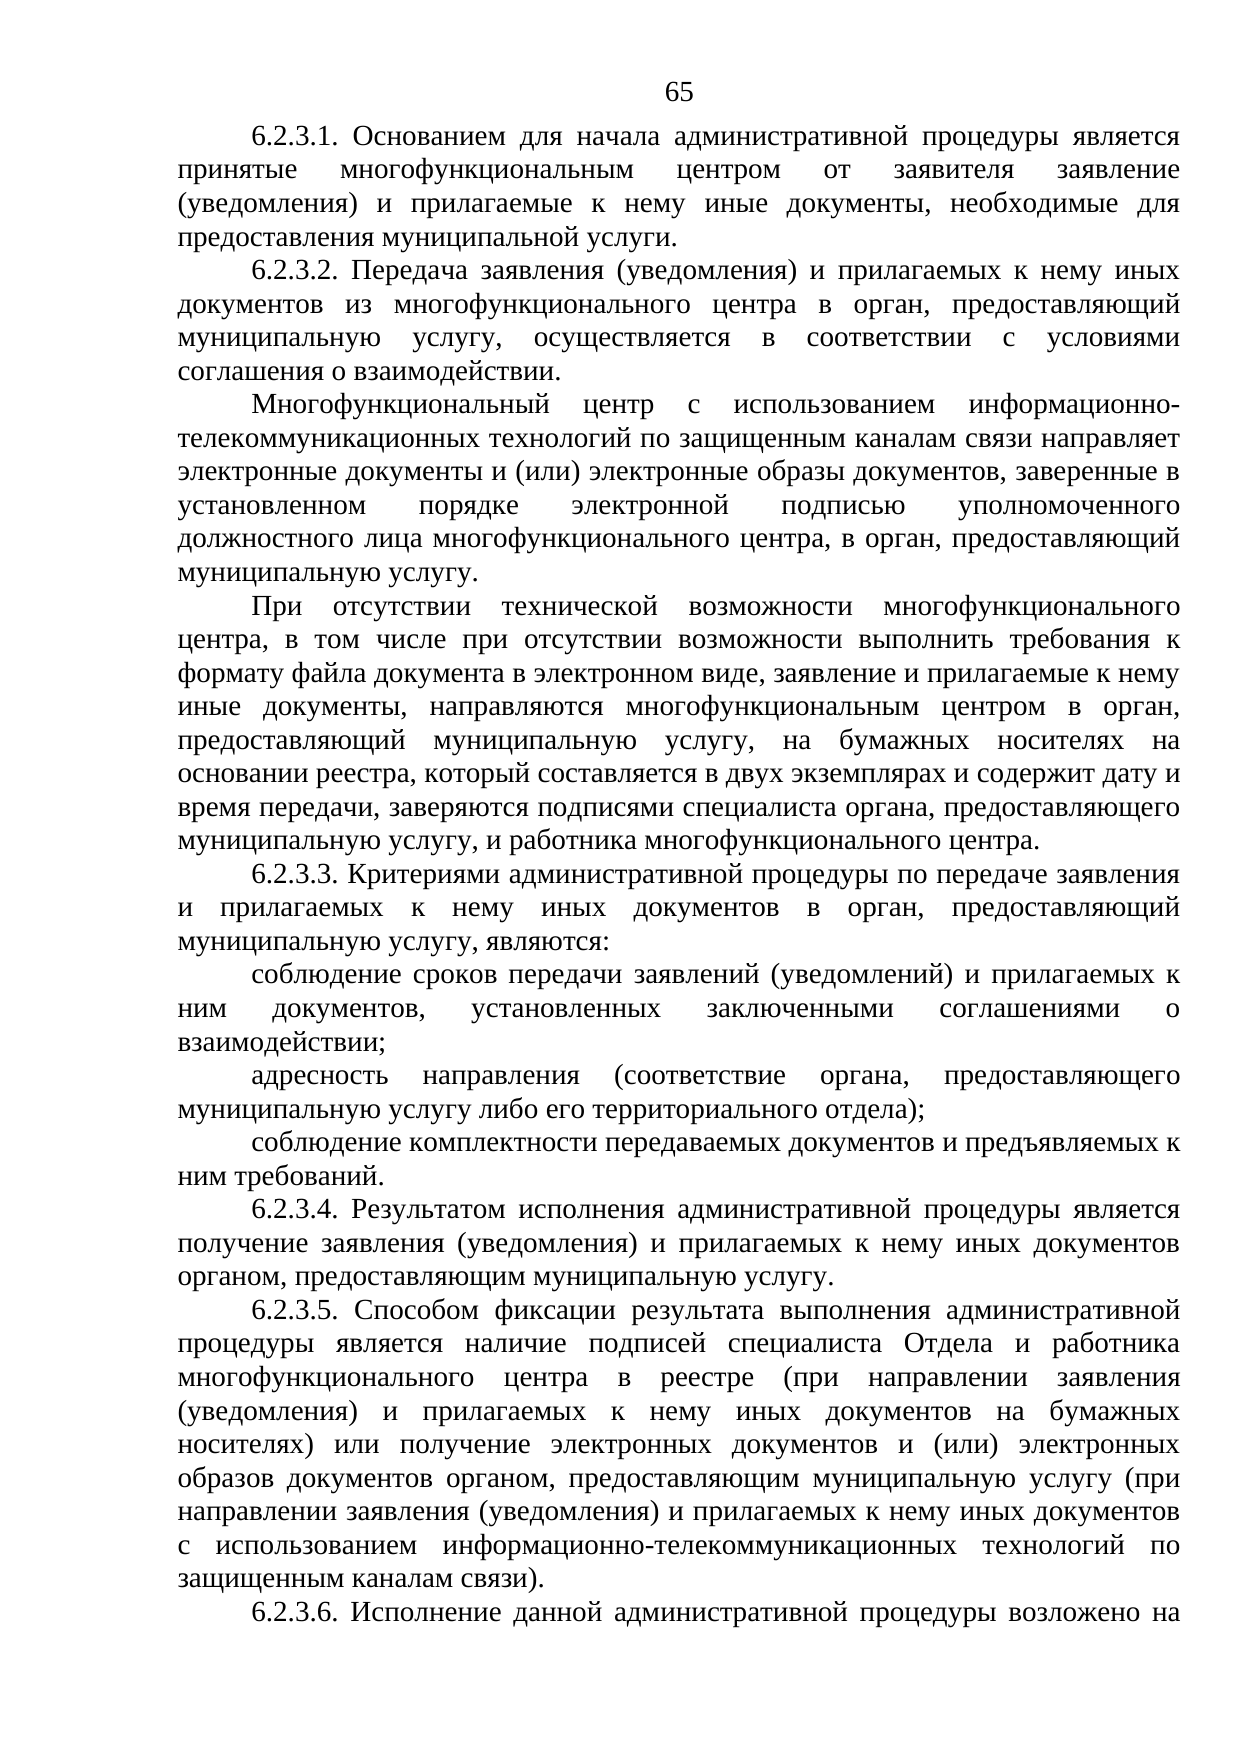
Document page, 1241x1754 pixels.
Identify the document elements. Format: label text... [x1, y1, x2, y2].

text соблюдение сроков передачи заявлений (уведомлений) и прилагаемых к ним документов, установленных заключенными соглашениями о взаимодействии; [177, 957, 1181, 1057]
text При отсутствии технической возможности многофункционального центра, в том числе при отсутствии возможности выполнить требования к формату файла документа в электронном виде, заявление и прилагаемые к нему иные документы, направляются многофункциональным центром в орган, предоставляющий муниципальную услугу, на бумажных носителях на основании реестра, который составляется в двух экземплярах и содержит дату и время передачи, заверяются подписями специалиста органа, предоставляющего муниципальную услугу, и работника многофункционального центра. [177, 588, 1181, 856]
text 6.2.3.3. Критериями административной процедуры по передаче заявления и прилагаемых к нему иных документов в орган, предоставляющий муниципальную услугу, являются: [177, 856, 1181, 957]
text соблюдение комплектности передаваемых документов и предъявляемых к ним требований. [177, 1124, 1181, 1191]
text Многофункциональный центр с использованием информационно-телекоммуникационных технологий по защищенным каналам связи направляет электронные документы и (или) электронные образы документов, заверенные в установленном порядке электронной подписью уполномоченного должностного лица многофункционального центра, в орган, предоставляющий муниципальную услугу. [177, 386, 1181, 588]
text адресность направления (соответствие органа, предоставляющего муниципальную услугу либо его территориального отдела); [177, 1057, 1181, 1124]
text 6.2.3.5. Способом фиксации результата выполнения административной процедуры является наличие подписей специалиста Отдела и работника многофункционального центра в реестре (при направлении заявления (уведомления) и прилагаемых к нему иных документов на бумажных носителях) или получение электронных документов и (или) электронных образов документов органом, предоставляющим муниципальную услугу (при направлении заявления (уведомления) и прилагаемых к нему иных документов с использованием информационно-телекоммуникационных технологий по защищенным каналам связи). [177, 1292, 1181, 1594]
text 6.2.3.1. Основанием для начала административной процедуры является принятые многофункциональным центром от заявителя заявление (уведомления) и прилагаемые к нему иные документы, необходимые для предоставления муниципальной услуги. [177, 118, 1181, 252]
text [177, 1594, 1181, 1627]
text 6.2.3.4. Результатом исполнения административной процедуры является получение заявления (уведомления) и прилагаемых к нему иных документов органом, предоставляющим муниципальную услугу. [177, 1191, 1181, 1292]
text 6.2.3.2. Передача заявления (уведомления) и прилагаемых к нему иных документов из многофункционального центра в орган, предоставляющий муниципальную услугу, осуществляется в соответствии с условиями соглашения о взаимодействии. [177, 252, 1181, 386]
